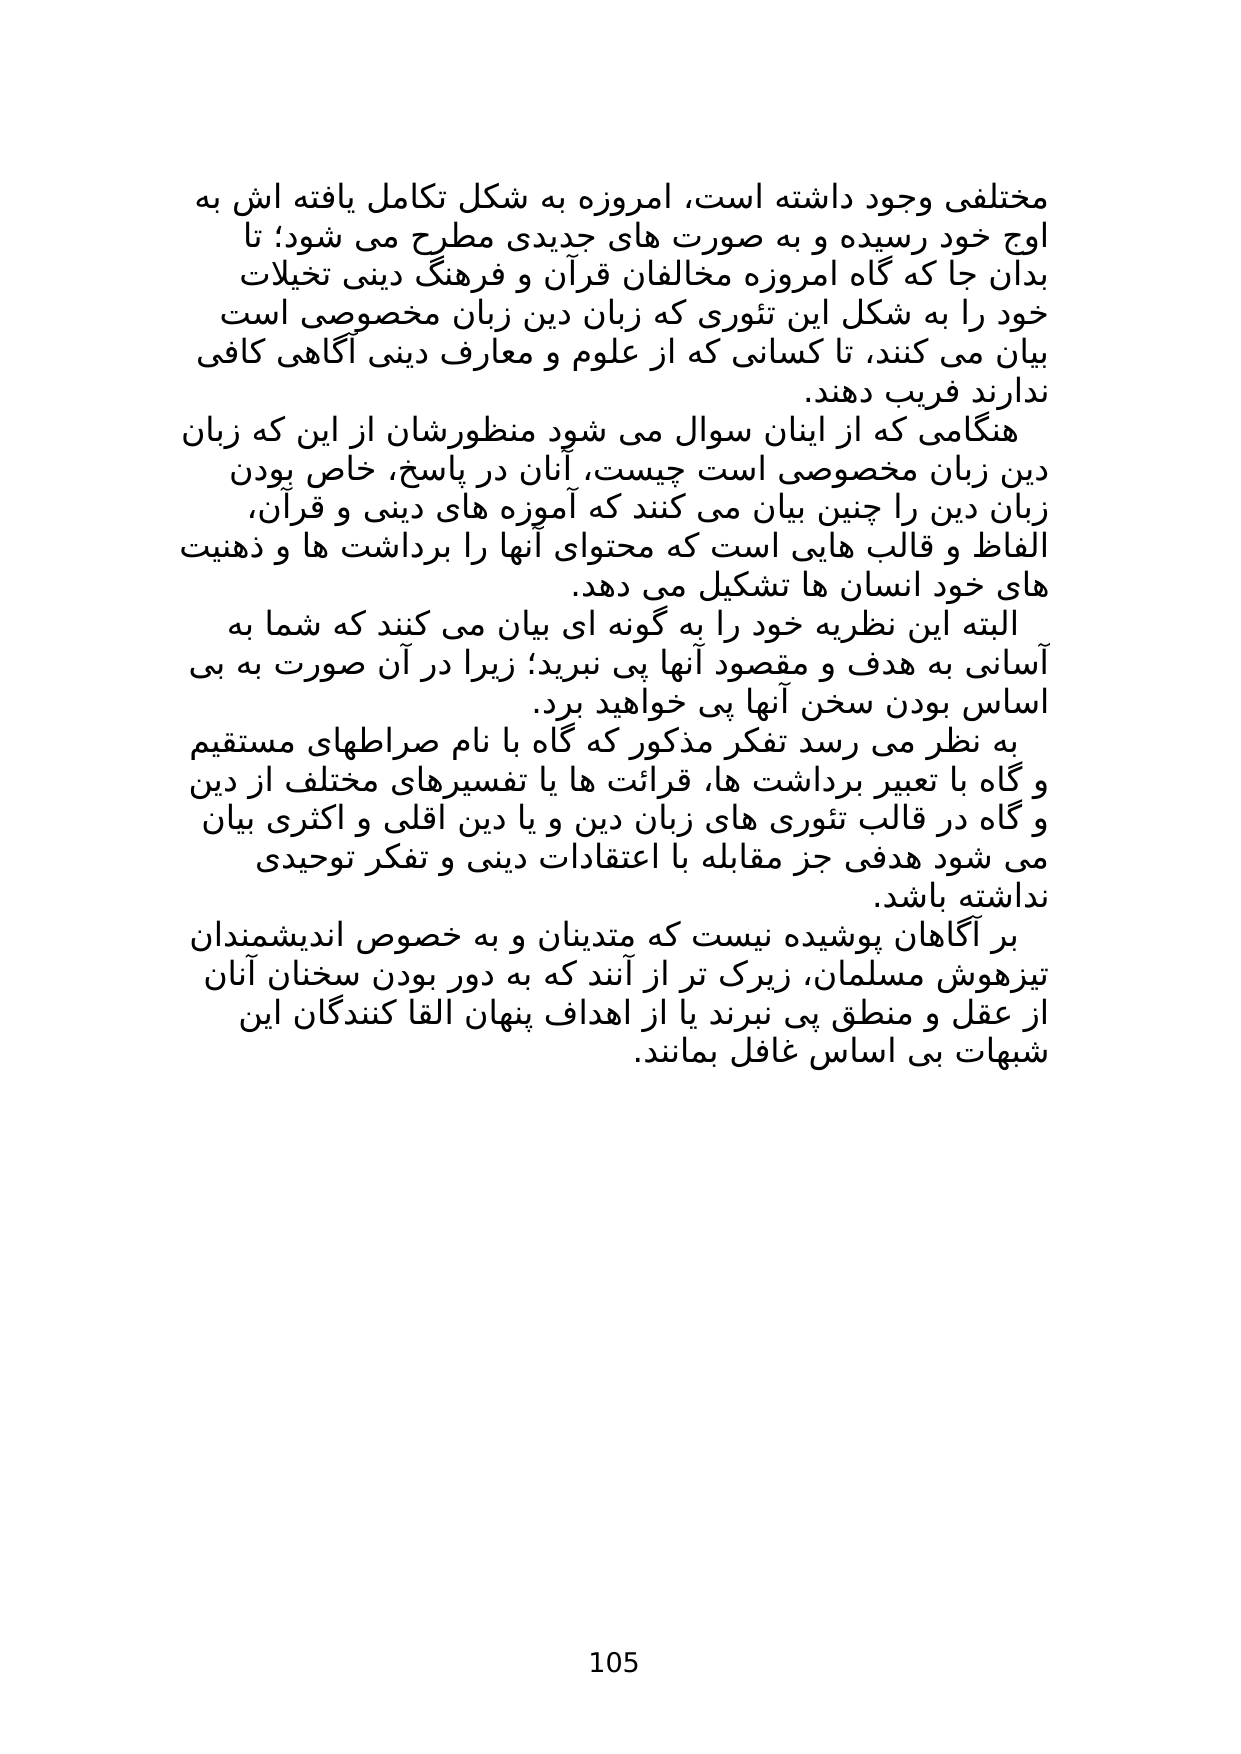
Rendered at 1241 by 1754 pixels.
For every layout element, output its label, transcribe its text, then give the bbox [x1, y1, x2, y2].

text هنگامى که از اينان سوال مى شود منظورشان از اين که زبان دين زبان مخصوصى است چيست، آنان در پاسخ، خاص بودن زبان دين را چنين بيان مى کنند که آموزه هاى دينى و قرآن، الفاظ و قالب هايى است که محتواى آنها را برداشت ها و ذهنيت هاى خود انسان ها تشکيل مى دهد. [178, 410, 1050, 604]
text به نظر مى رسد تفکر مذکور که گاه با نام صراطهاى مستقيم و گاه با تعبير برداشت ها، قرائت ها يا تفسيرهاى مختلف از دين و گاه در قالب تئورى هاى زبان دين و يا دين اقلى و اکثرى بيان مى شود هدفى جز مقابله با اعتقادات دينى و تفکر توحيدى نداشته باشد. [178, 721, 1050, 915]
text البته اين نظريه خود را به گونه اى بيان مى کنند که شما به آسانى به هدف و مقصود آنها پى نبريد؛ زيرا در آن صورت به بى اساس بودن سخن آنها پى خواهيد برد. [178, 604, 1050, 721]
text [178, 177, 1050, 410]
text بر آگاهان پوشيده نيست که متدينان و به خصوص انديشمندان تيزهوش مسلمان، زيرک تر از آنند که به دور بودن سخنان آنان از عقل و منطق پى نبرند يا از اهداف پنهان القا کنندگان اين شبهات بى اساس غافل بمانند. [178, 915, 1050, 1071]
